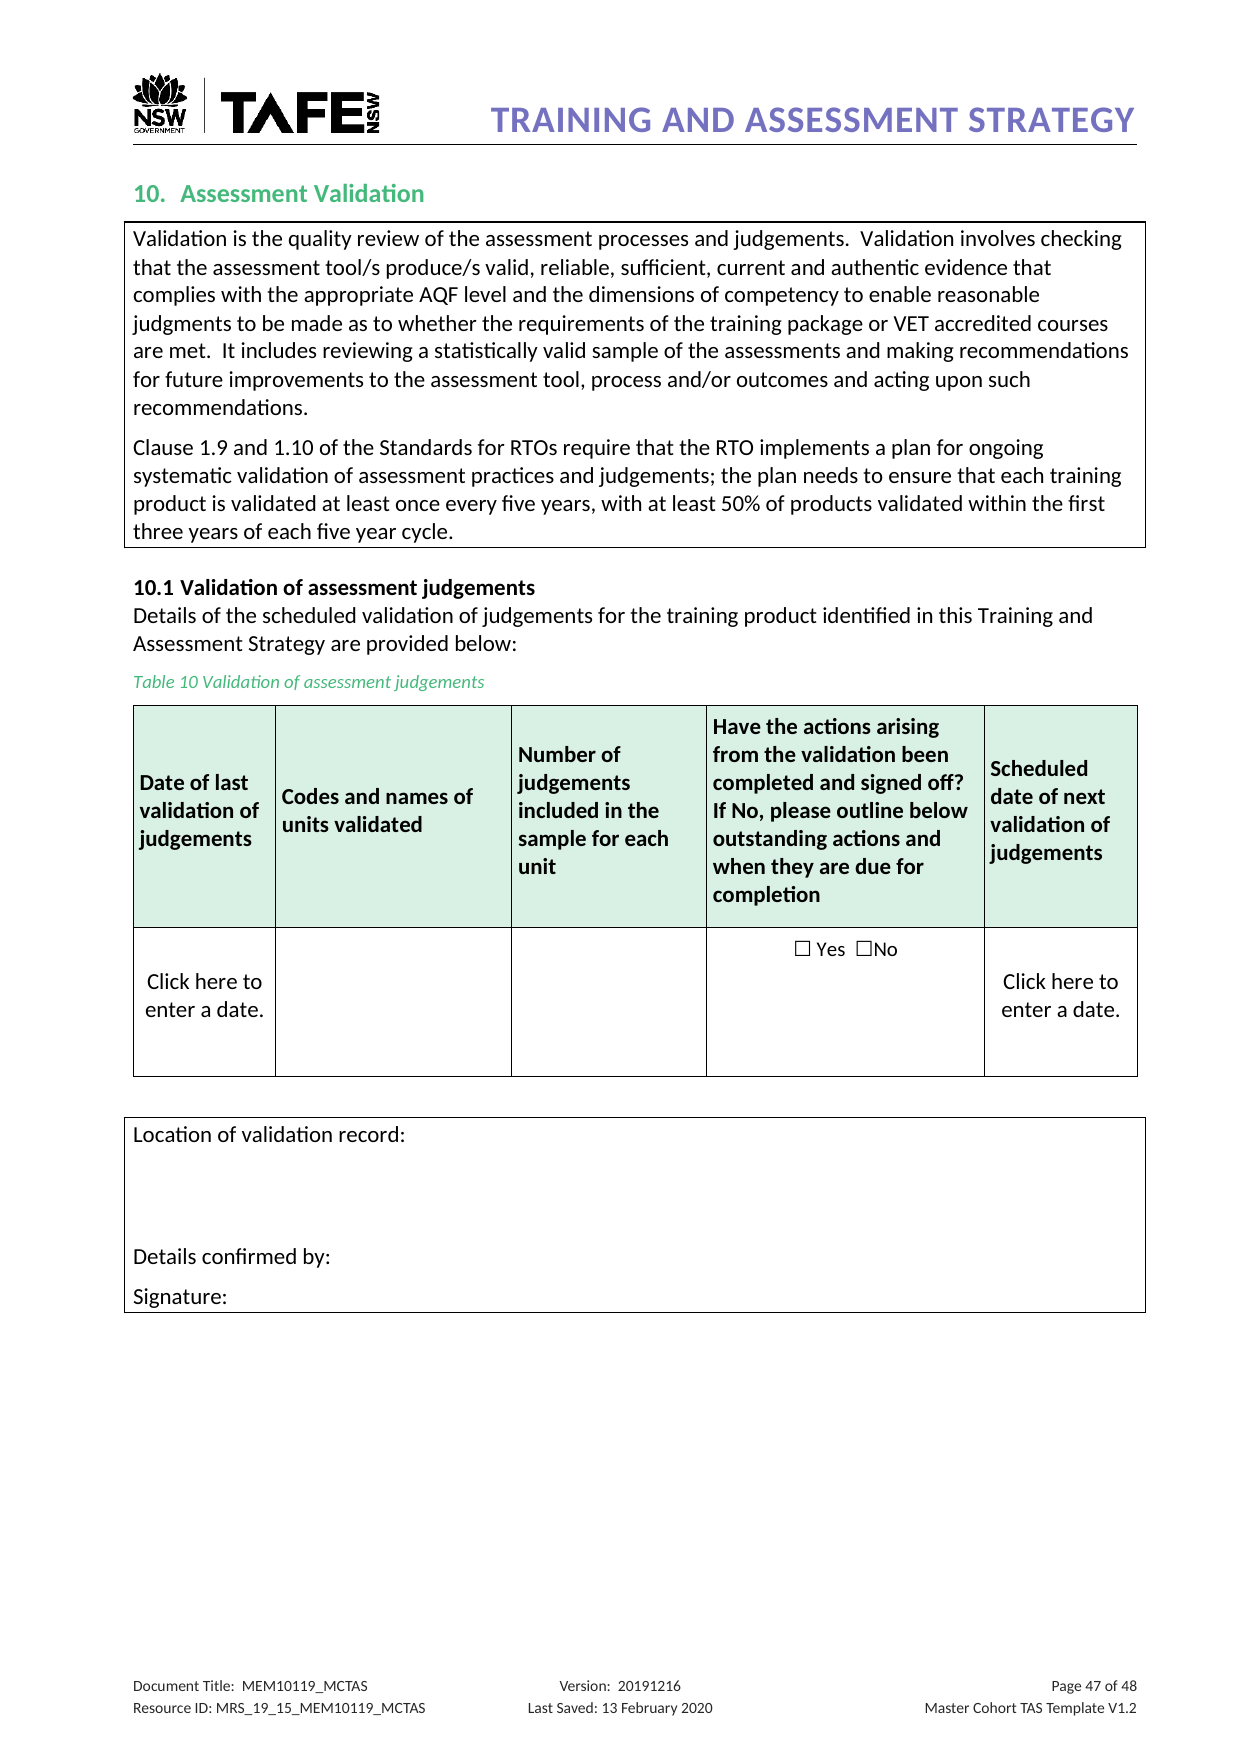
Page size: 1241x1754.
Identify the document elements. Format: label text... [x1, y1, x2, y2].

text Validation is the quality review of the assessment processes and judgements. Validation involves checking that the assessment tool/s produce/s valid, reliable, sufficient, current and authentic evidence that complies with the appropriate AQF level and the dimensions of competency to enable reasonable judgments to be made as to whether the requirements of the training package or VET accredited courses are met. It includes reviewing a statistically valid sample of the assessments and making recommendations for future improvements to the assessment tool, process and/or outcomes and acting upon such recommendations. [125, 223, 1145, 421]
table_header Codes and names of units validated [276, 706, 511, 927]
table_cell [985, 928, 1137, 1076]
table_cell [276, 928, 511, 1076]
table_cell [134, 928, 275, 1076]
table_header Have the actions arising from the validation been completed and signed off? If No, please outline below outstanding actions and when they are due for completion [707, 706, 984, 927]
text Location of validation record: [125, 1118, 1145, 1148]
table_cell Yes No [707, 928, 984, 1076]
text Clause 1.9 and 1.10 of the Standards for RTOs require that the RTO implements a plan for ongoing systematic validation of assessment practices and judgements; the plan needs to ensure that each training product is validated at least once every five years, with at least 50% of products validated within the first three years of each five year cycle. [125, 430, 1145, 547]
table_header Date of last validation of judgements [134, 706, 275, 927]
table_header Number of judgements included in the sample for each unit [512, 706, 706, 927]
text Details confirmed by: [125, 1239, 1145, 1270]
picture [132, 73, 380, 133]
table_cell [512, 928, 706, 1076]
table_header Scheduled date of next validation of judgements [985, 706, 1137, 927]
text Details of the scheduled validation of judgements for the training product identified in this Training and Assessment Strategy are provided below: [133, 601, 1137, 657]
text Table 10 Validation of assessment judgements [133, 670, 1137, 693]
subtitle 10. Assessment Validation [133, 177, 1137, 209]
text Signature: [125, 1279, 1145, 1312]
subtitle 10.1 Validation of assessment judgements [133, 573, 1137, 601]
